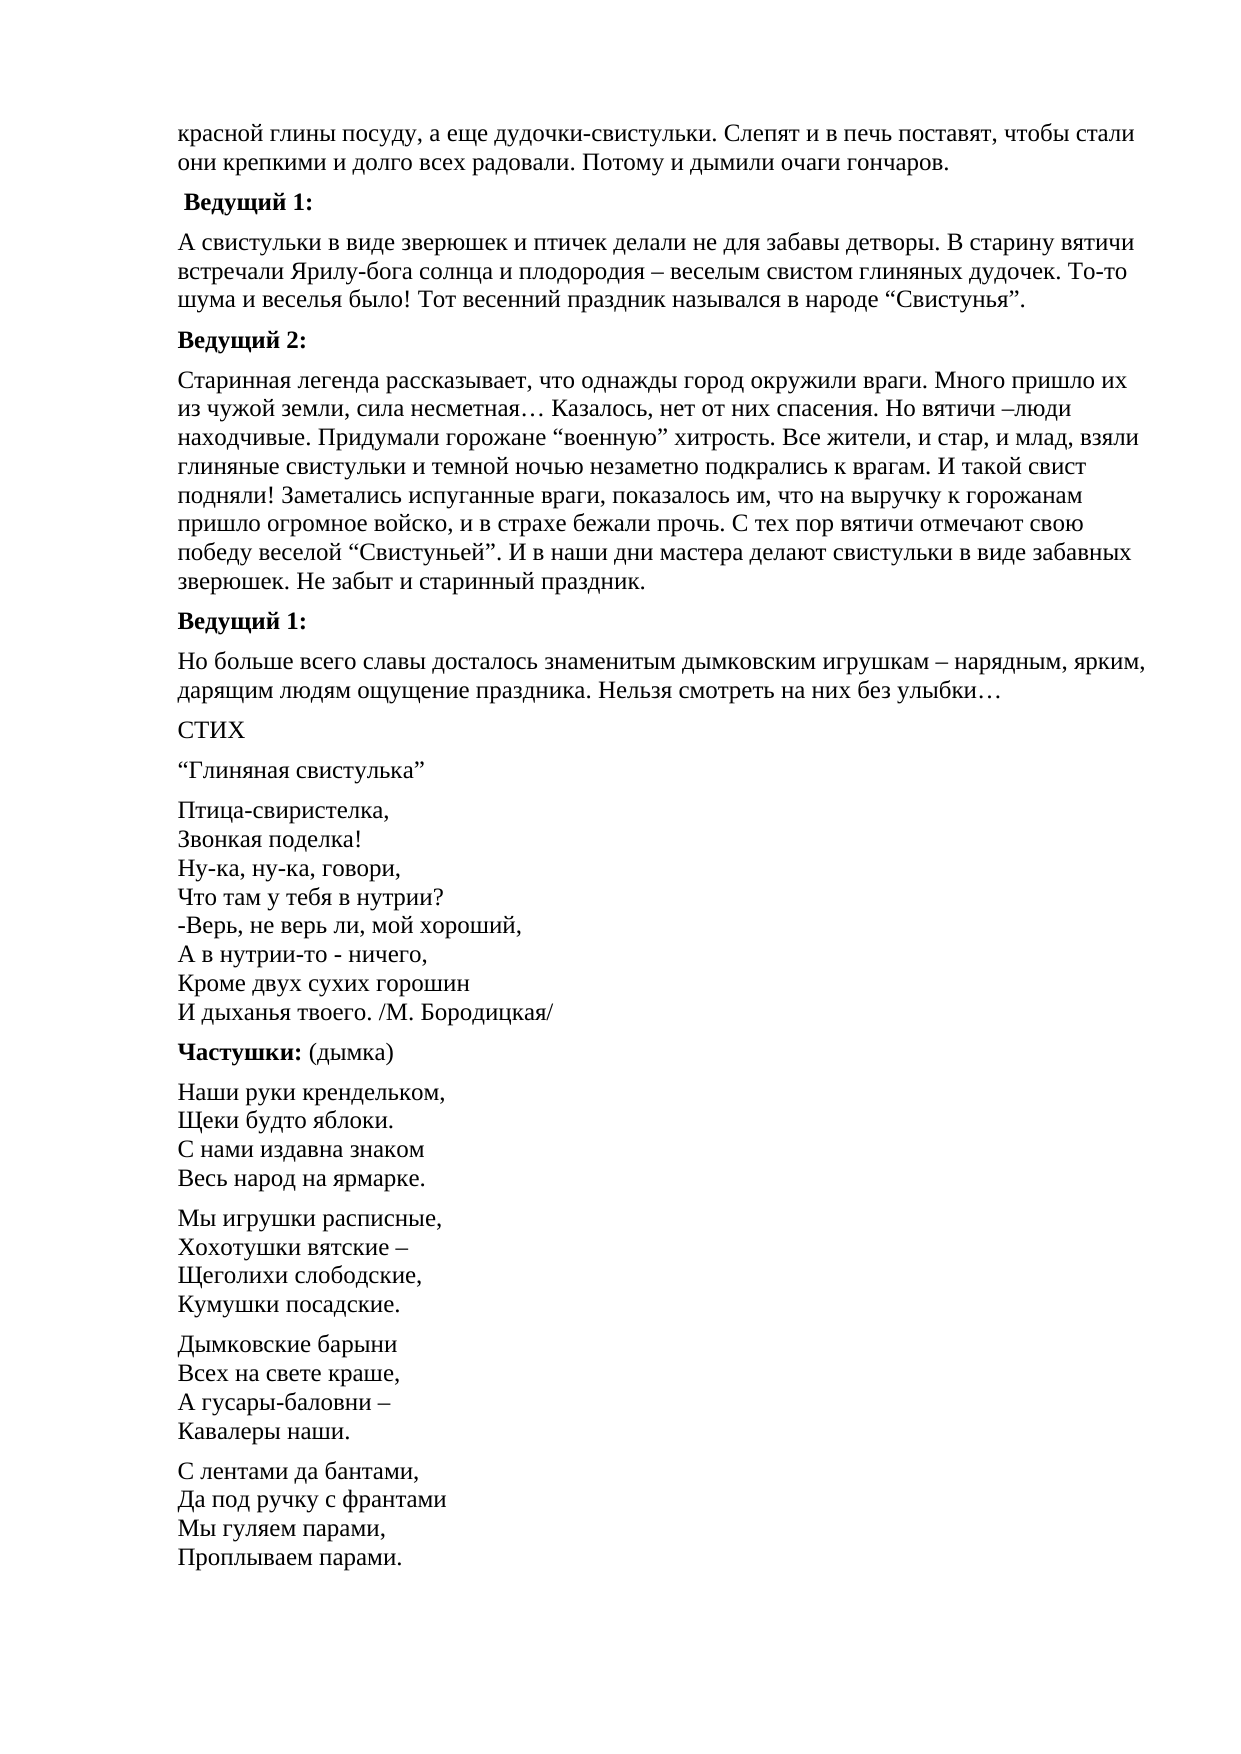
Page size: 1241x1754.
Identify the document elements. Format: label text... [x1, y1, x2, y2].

text Но больше всего славы досталось знаменитым дымковским игрушкам – нарядным, ярким, дарящим людям ощущение праздника. Нельзя смотреть на них без улыбки… [177, 646, 1152, 704]
text Ведущий 1: [177, 187, 1152, 216]
text Старинная легенда рассказывает, что однажды город окружили враги. Много пришло их из чужой земли, сила несметная… Казалось, нет от них спасения. Но вятичи –люди находчивые. Придумали горожане “военную” хитрость. Все жители, и стар, и млад, взяли глиняные свистульки и темной ночью незаметно подкрались к врагам. И такой свист подняли! Заметались испуганные враги, показалось им, что на выручку к горожанам пришло огромное войско, и в страхе бежали прочь. С тех пор вятичи отмечают свою победу веселой “Свистуньей”. И в наши дни мастера делают свистульки в виде забавных зверюшек. Не забыт и старинный праздник. [177, 365, 1152, 595]
text Ведущий 1: [177, 606, 1152, 635]
text “Глиняная свистулька” [177, 755, 1152, 784]
text Мы игрушки расписные, Хохотушки вятские – Щеголихи слободские, Кумушки посадские. [177, 1203, 1152, 1318]
text Птица-свиристелка, Звонкая поделка! Ну-ка, ну-ка, говори, Что там у тебя в нутрии? -Верь, не верь ли, мой хороший, А в нутрии-то - ничего, Кроме двух сухих горошин И дыханья твоего. /М. Бородицкая/ [177, 795, 1152, 1025]
text Ведущий 2: [177, 325, 1152, 353]
text С лентами да бантами, Да под ручку с франтами Мы гуляем парами, Проплываем парами. [177, 1456, 1152, 1571]
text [177, 118, 1152, 176]
text СТИХ [177, 715, 1152, 744]
text Частушки: (дымка) [177, 1037, 1152, 1065]
text А свистульки в виде зверюшек и птичек делали не для забавы детворы. В старину вятичи встречали Ярилу-бога солнца и плодородия – веселым свистом глиняных дудочек. То-то шума и веселья было! Тот весенний праздник назывался в народе “Свистунья”. [177, 227, 1152, 313]
text Наши руки крендельком, Щеки будто яблоки. С нами издавна знаком Весь народ на ярмарке. [177, 1077, 1152, 1192]
text Дымковские барыни Всех на свете краше, А гусары-баловни – Кавалеры наши. [177, 1329, 1152, 1444]
